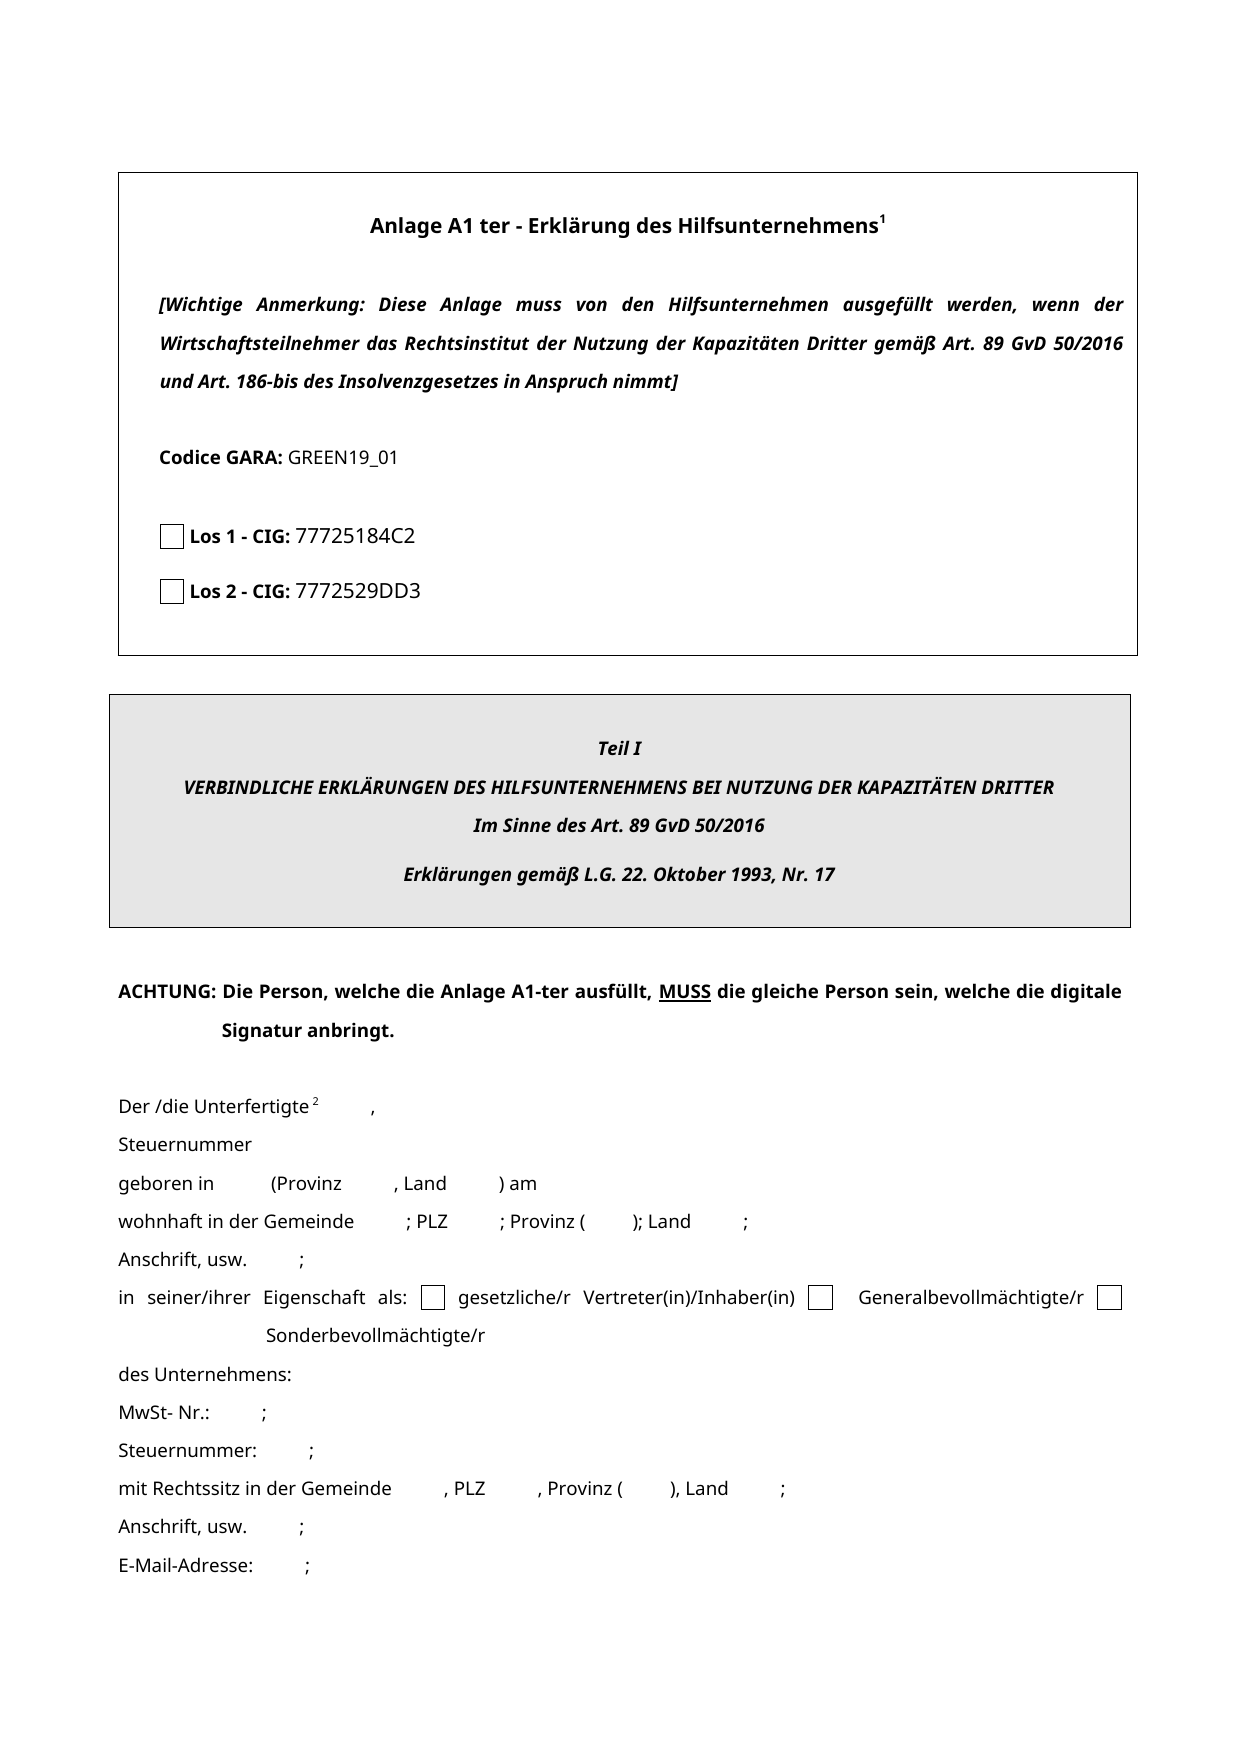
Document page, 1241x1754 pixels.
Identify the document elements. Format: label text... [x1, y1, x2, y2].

text des Unternehmens: [118, 1361, 1122, 1386]
text VERBINDLICHE ERKLÄRUNGEN DES HILFSUNTERNEHMENS BEI NUTZUNG DER KAPAZITÄTEN DRITTER [110, 771, 1130, 799]
text Anschrift, usw. ; [118, 1246, 1122, 1272]
table_header . Anlage A1 ter - Erklärung des Hilfsunternehmens [Wichtige Anmerkung: Diese Anlage muss von den Hilfsunternehmen ausgefüllt werden, wenn der Wirtschaftsteilnehmer das Rechtsinstitut der Nutzung der Kapazitäten Dritter gemäß Art. 89 GvD 50/2016 und Art. 186-bis des Insolvenzgesetzes in Anspruch nimmt] Codice GARA: GREEN19_01 Los 1 - CIG: 77725184C2 Los 2 - CIG: 7772529DD3 [119, 173, 1137, 655]
text Teil I [110, 733, 1130, 761]
text MwSt- Nr.: ; [118, 1399, 1122, 1425]
text Der /die Unterfertigte , [118, 1093, 1122, 1119]
text Erklärungen gemäß L.G. 22. Oktober 1993, Nr. 17 [110, 858, 1130, 886]
text in seiner/ihrer Eigenschaft als: gesetzliche/r Vertreter(in)/Inhaber(in) Generalbevollmächtigte/r Sonderbevollmächtigte/r [118, 1284, 1122, 1348]
text Steuernummer [118, 1132, 1122, 1157]
text Steuernummer: ; [118, 1437, 1122, 1463]
text geboren in (Provinz , Land ) am [118, 1170, 1122, 1195]
text mit Rechtssitz in der Gemeinde , PLZ , Provinz ( ), Land ; [118, 1476, 1122, 1501]
text Im Sinne des Art. 89 GvD 50/2016 [110, 809, 1130, 838]
text E-Mail-Adresse: ; [118, 1552, 1122, 1578]
text wohnhaft in der Gemeinde ; PLZ ; Provinz ( ); Land ; [118, 1208, 1122, 1233]
text Anschrift, usw. ; [118, 1514, 1122, 1539]
text ACHTUNG: Die Person, welche die Anlage A1-ter ausfüllt, MUSS die gleiche Person sein, welche die digitale Signatur anbringt. [118, 979, 1122, 1042]
